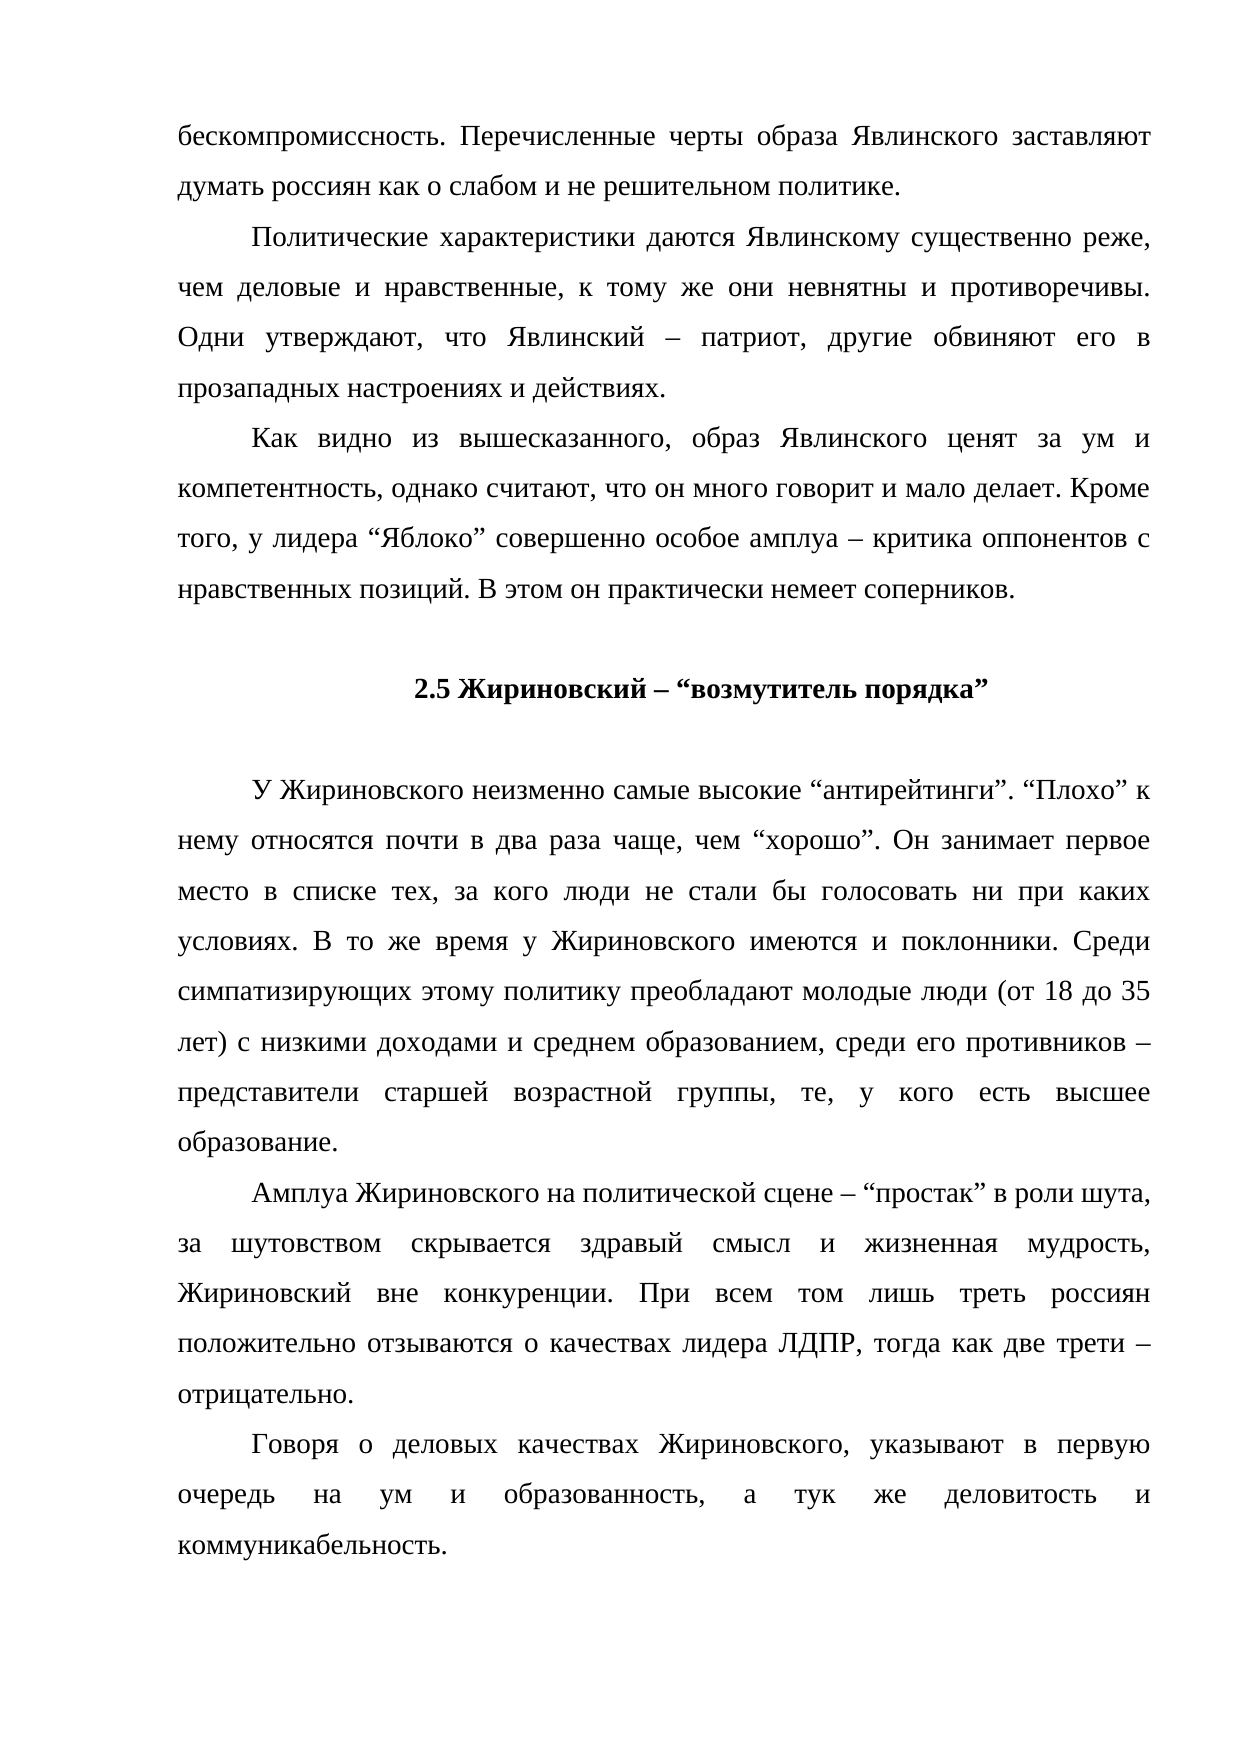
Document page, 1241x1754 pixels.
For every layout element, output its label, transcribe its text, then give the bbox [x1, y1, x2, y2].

text Говоря о деловых качествах Жириновского, указывают в первую очередь на ум и образованность, а тук же деловитость и коммуникабельность. [177, 1426, 1152, 1560]
text У Жириновского неизменно самые высокие “антирейтинги”. “Плохо” к нему относятся почти в два раза чаще, чем “хорошо”. Он занимает первое место в списке тех, за кого люди не стали бы голосовать ни при каких условиях. В то же время у Жириновского имеются и поклонники. Среди симпатизирующих этому политику преобладают молодые люди (от 18 до 35 лет) с низкими доходами и среднем образованием, среди его противников – представители старшей возрастной группы, те, у кого есть высшее образование. [177, 772, 1152, 1158]
text Политические характеристики даются Явлинскому существенно реже, чем деловые и нравственные, к тому же они невнятны и противоречивы. Одни утверждают, что Явлинский – патриот, другие обвиняют его в прозападных настроениях и действиях. [177, 219, 1152, 403]
text Амплуа Жириновского на политической сцене – “простак” в роли шута, за шутовством скрывается здравый смысл и жизненная мудрость, Жириновский вне конкуренции. При всем том лишь треть россиян положительно отзываются о качествах лидера ЛДПР, тогда как две трети – отрицательно. [177, 1175, 1152, 1409]
text 2.5 Жириновский – “возмутитель порядка” [177, 672, 1152, 705]
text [177, 118, 1152, 202]
text Как видно из вышесказанного, образ Явлинского ценят за ум и компетентность, однако считают, что он много говорит и мало делает. Кроме того, у лидера “Яблоко” совершенно особое амплуа – критика оппонентов с нравственных позиций. В этом он практически немеет соперников. [177, 420, 1152, 604]
